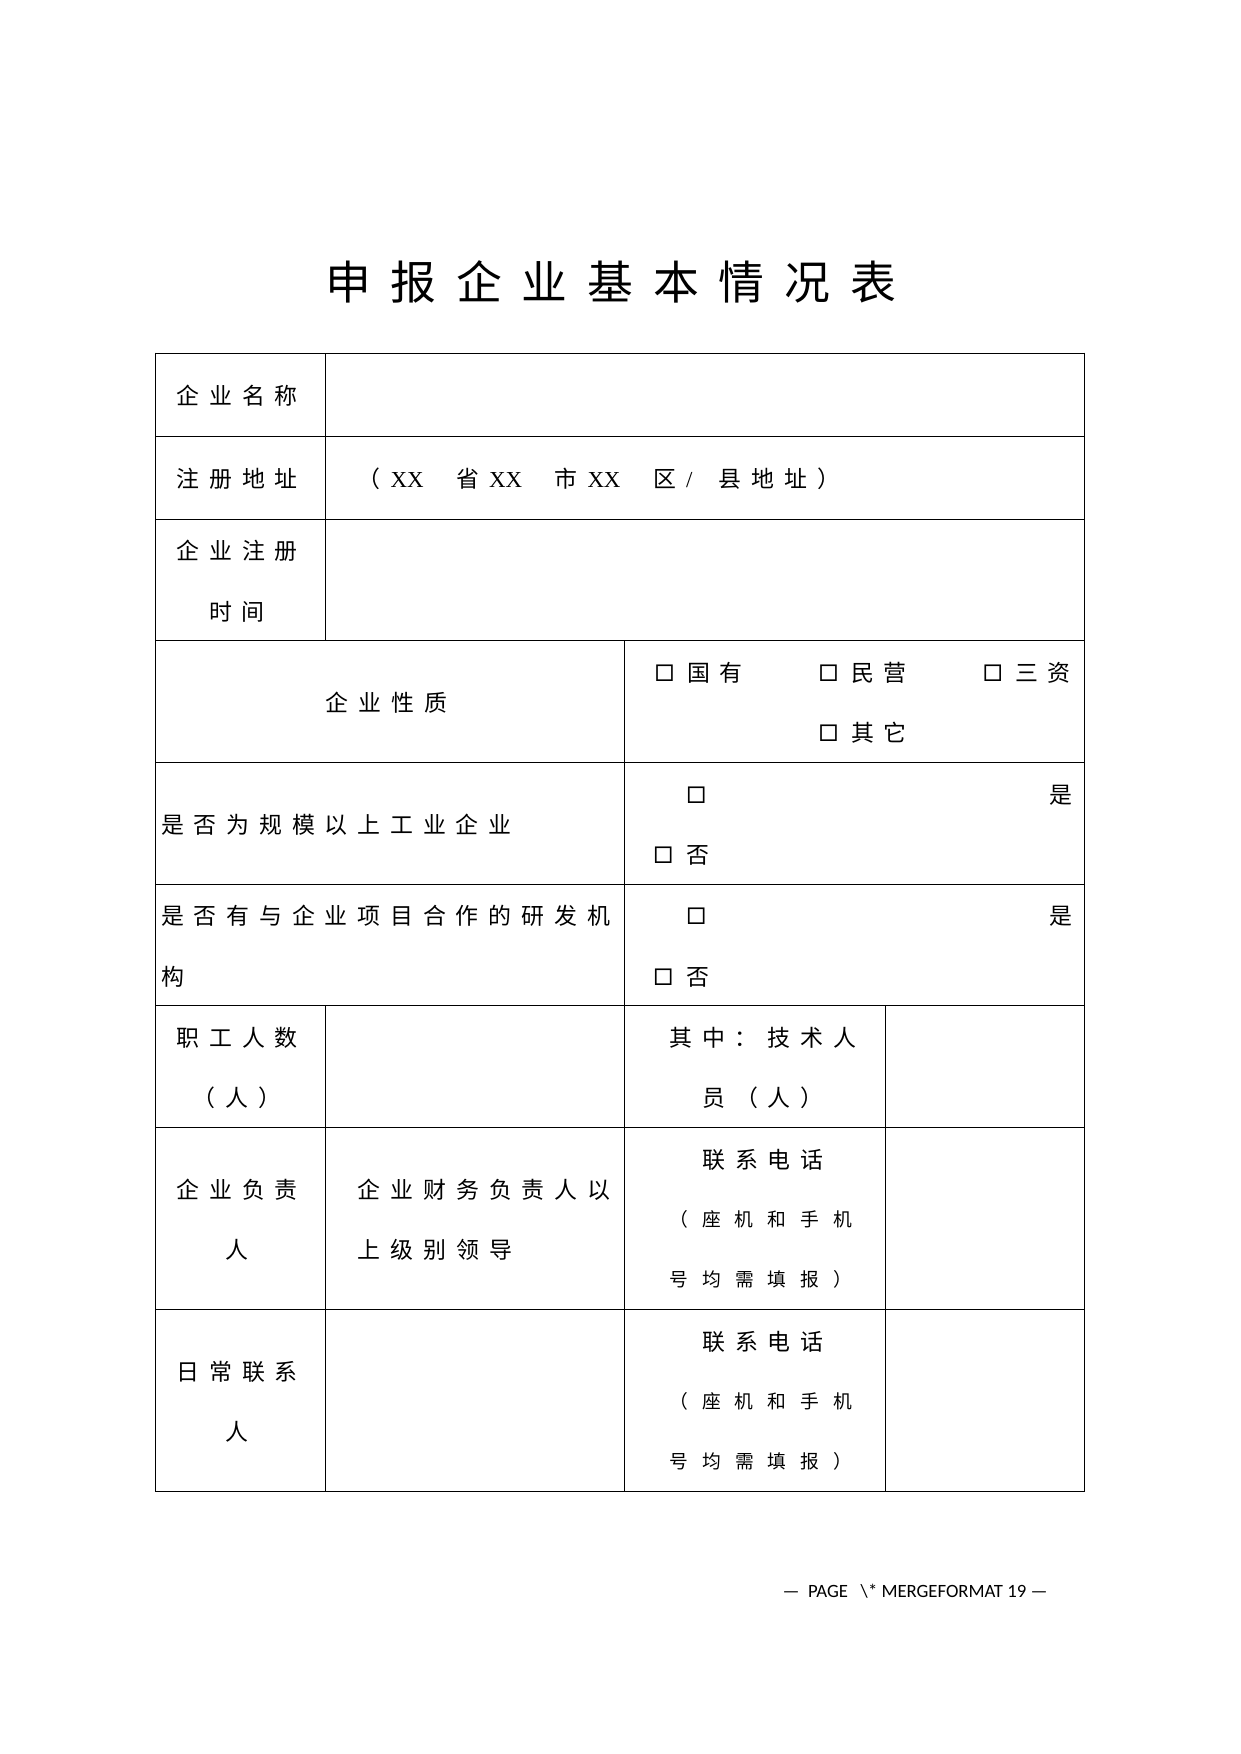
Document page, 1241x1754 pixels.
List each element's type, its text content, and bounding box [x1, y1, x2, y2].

table_cell （XX省XX市XX区/县地址） [326, 437, 1084, 518]
table_cell 日常联系人 [156, 1310, 325, 1491]
table_cell 企业性质 [156, 641, 624, 762]
table_cell [886, 1310, 1084, 1491]
table_cell 职工人数（人） [156, 1006, 325, 1127]
table_cell [326, 1310, 624, 1491]
table_header [326, 354, 1084, 436]
table_cell 是否有与企业项目合作的研发机构 [156, 885, 624, 1005]
table_cell [886, 1128, 1084, 1309]
table_header 企业名称 [156, 354, 325, 436]
table_cell 是 否 [625, 763, 1084, 883]
table_cell 企业财务负责人以上级别领导 [326, 1128, 624, 1309]
table_cell 企业注册时间 [156, 520, 325, 640]
table_cell 国有 民营 三资 其它 [625, 641, 1084, 762]
table_cell 联系电话 （座机和手机号均需填报） [625, 1310, 885, 1491]
table_cell [326, 520, 1084, 640]
text 申报企业基本情况表 [161, 219, 1079, 340]
table_cell [886, 1006, 1084, 1127]
table_cell 其中：技术人员（人） [625, 1006, 885, 1127]
table_cell 注册地址 [156, 437, 325, 518]
table_cell 是否为规模以上工业企业 [156, 763, 624, 883]
table_cell 企业负责人 [156, 1128, 325, 1309]
table_cell 联系电话 （座机和手机号均需填报） [625, 1128, 885, 1309]
table_cell 是 否 [625, 885, 1084, 1005]
table_cell [326, 1006, 624, 1127]
